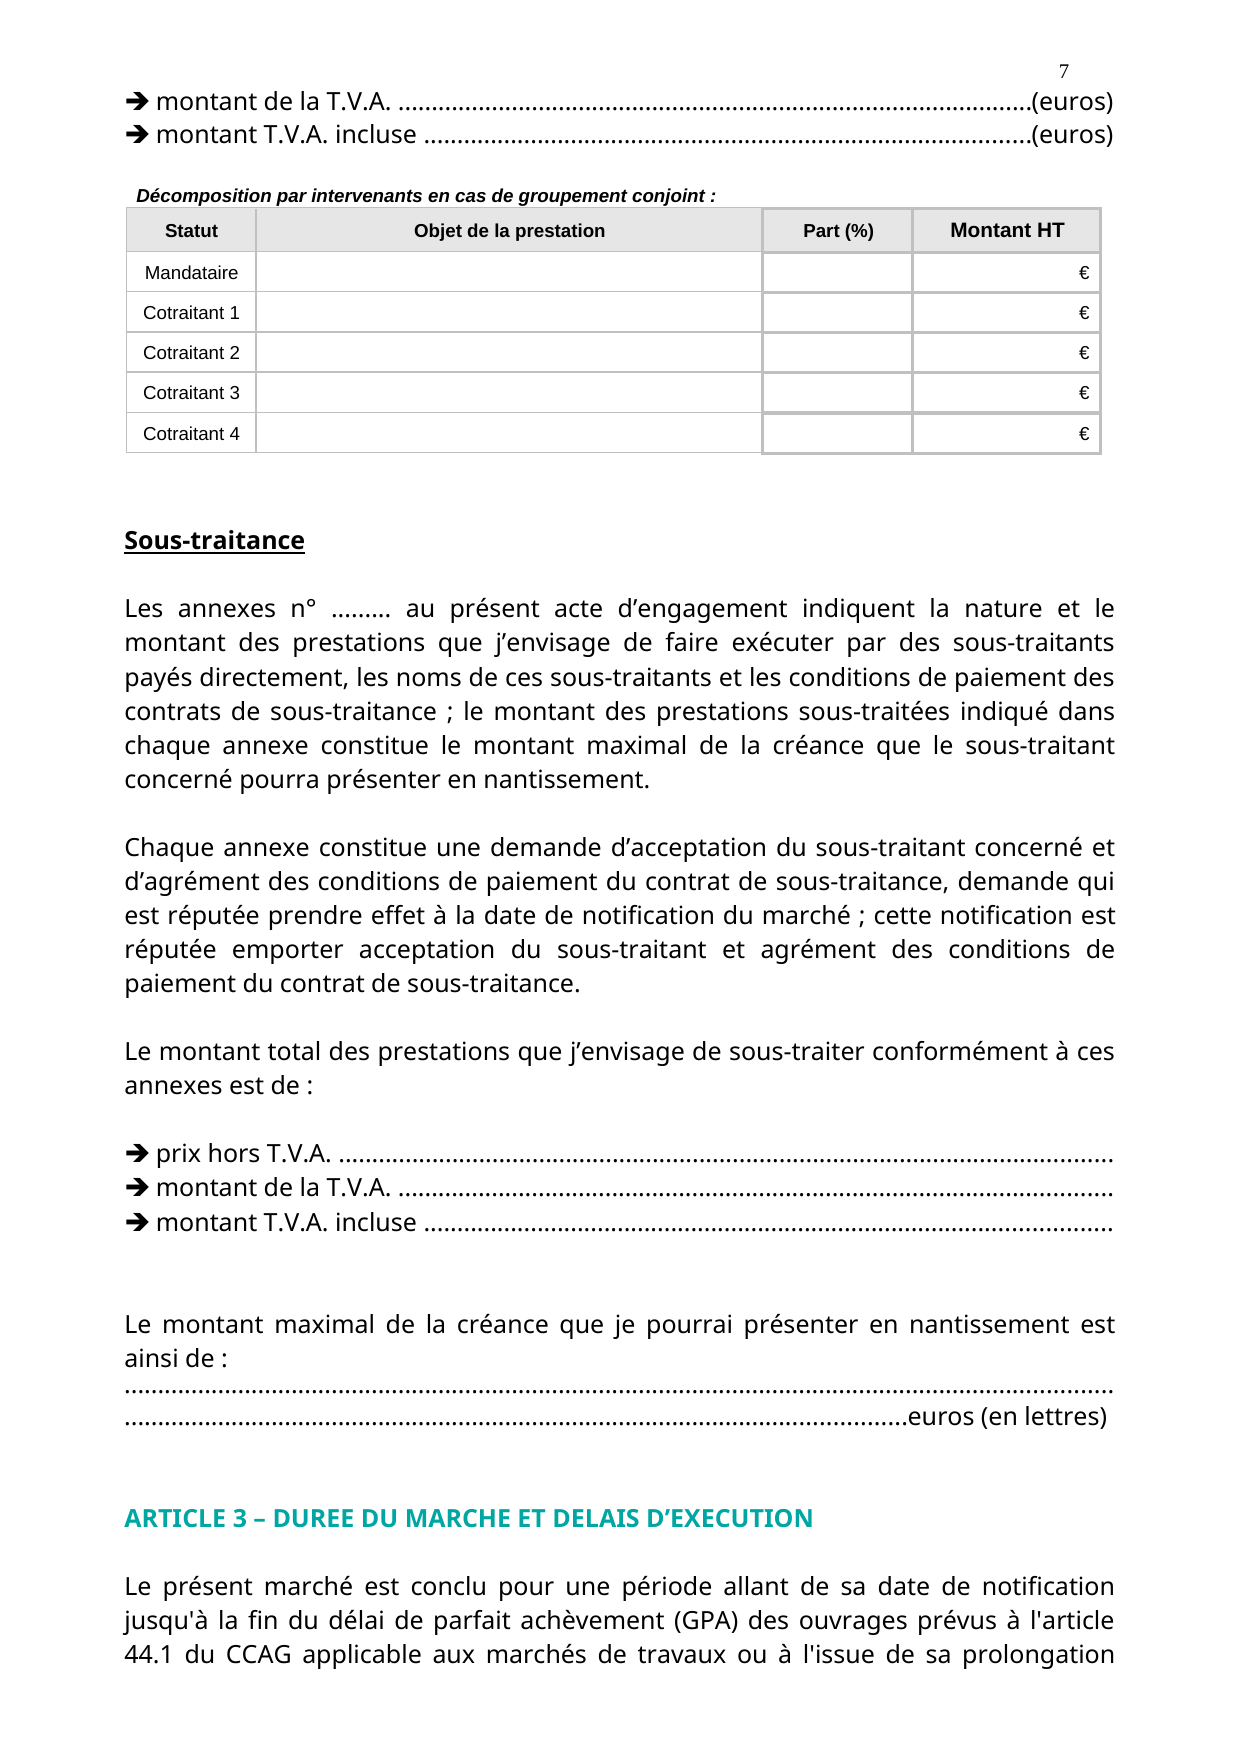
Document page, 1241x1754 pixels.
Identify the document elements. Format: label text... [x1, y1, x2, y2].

text prix hors T.V.A. [124, 1136, 1116, 1170]
table_header Montant HT [914, 210, 1099, 251]
table_cell € [914, 334, 1099, 371]
table_cell [257, 373, 761, 411]
text montant T.V.A. incluse [124, 1204, 1116, 1238]
table_cell € [914, 254, 1099, 291]
table_cell € [914, 374, 1099, 411]
text montant de la T.V.A. [124, 1170, 1116, 1204]
text Les annexes n° ......... au présent acte d’engagement indiquent la nature et le montant des prestations que j’envisage de faire exécuter par des sous-traitants payés directement, les noms de ces sous-traitants et les conditions de paiement des contrats de sous-traitance ; le montant des prestations sous-traitées indiqué dans chaque annexe constitue le montant maximal de la créance que le sous-traitant concerné pourra présenter en nantissement. [124, 591, 1116, 795]
table_cell € [914, 415, 1099, 452]
table_cell [764, 254, 911, 291]
text Chaque annexe constitue une demande d’acceptation du sous-traitant concerné et d’agrément des conditions de paiement du contrat de sous-traitance, demande qui est réputée prendre effet à la date de notification du marché ; cette notification est réputée emporter acceptation du sous-traitant et agrément des conditions de paiement du contrat de sous-traitance. [124, 829, 1116, 1000]
text Le montant maximal de la créance que je pourrai présenter en nantissement est ainsi de : [124, 1306, 1116, 1374]
table_cell [257, 292, 761, 331]
table_cell Cotraitant 3 [127, 373, 255, 411]
text euros (en lettres) [124, 1398, 1116, 1433]
table_cell [257, 413, 761, 452]
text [124, 1569, 1116, 1671]
table_cell [764, 294, 911, 331]
table_cell [764, 334, 911, 371]
table_cell Cotraitant 2 [127, 333, 255, 371]
table_cell € [914, 294, 1099, 331]
table_header Statut [127, 208, 256, 251]
table_cell [764, 415, 911, 452]
text Décomposition par intervenants en cas de groupement conjoint : [136, 185, 1104, 207]
table_cell [257, 333, 761, 371]
table_header Part (%) [764, 210, 911, 251]
table_cell Mandataire [127, 252, 255, 291]
text Le montant total des prestations que j’envisage de sous-traiter conformément à ces annexes est de : [124, 1034, 1116, 1102]
text Sous-traitance [124, 523, 1116, 557]
text montant T.V.A. incluse (euros) [124, 117, 1116, 151]
table_cell [257, 252, 761, 291]
text montant de la T.V.A. (euros) [124, 83, 1116, 117]
table_cell Cotraitant 1 [127, 292, 255, 331]
table_cell [764, 374, 911, 411]
text ARTICLE 3 – DUREE DU MARCHE ET DELAIS D’EXECUTION [124, 1501, 1116, 1535]
table_cell Cotraitant 4 [127, 413, 255, 452]
table_header Objet de la prestation [257, 208, 761, 251]
